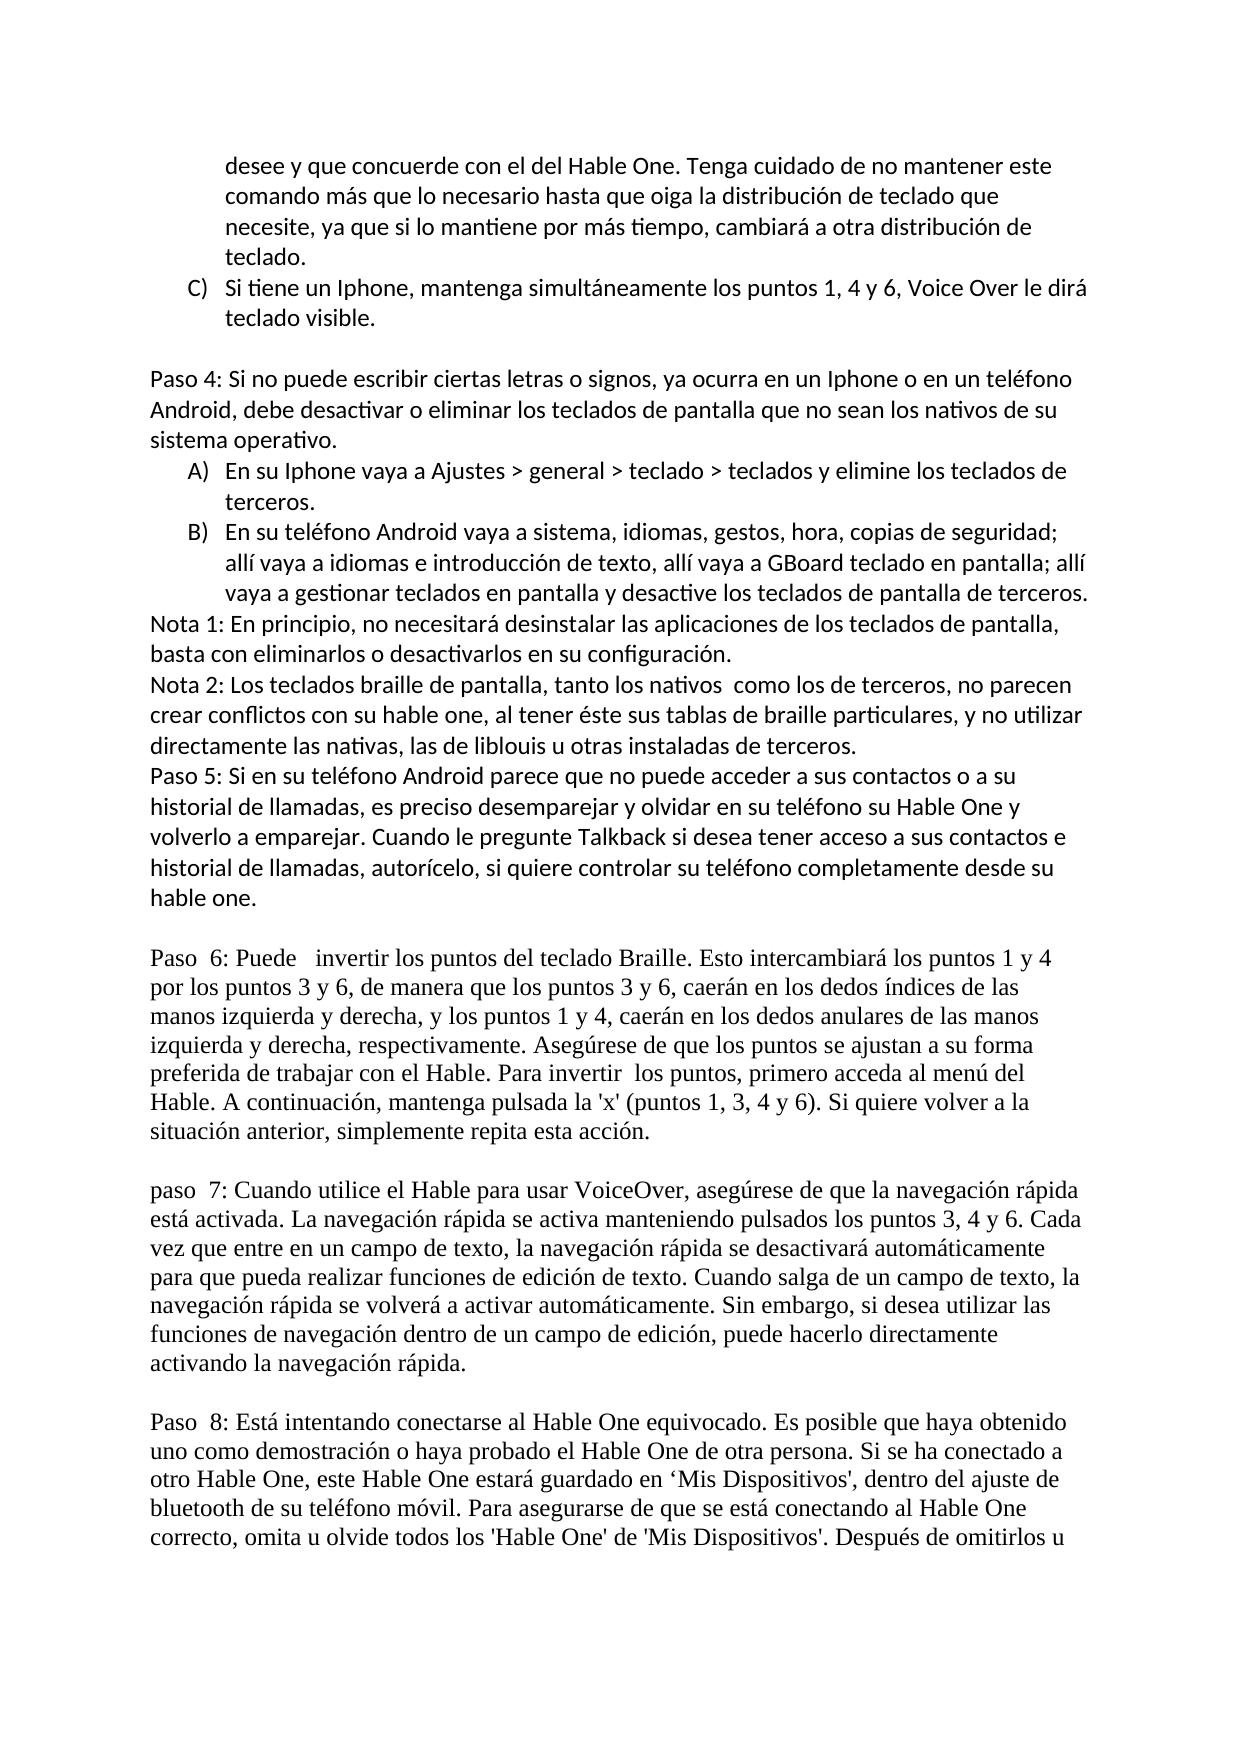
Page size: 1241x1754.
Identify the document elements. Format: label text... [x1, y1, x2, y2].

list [187, 150, 1090, 272]
text Nota 1: En principio, no necesitará desinstalar las aplicaciones de los teclados de pantalla, basta con eliminarlos o desactivarlos en su configuración. [150, 608, 1090, 669]
text Paso 4: Si no puede escribir ciertas letras o signos, ya ocurra en un Iphone o en un teléfono Android, debe desactivar o eliminar los teclados de pantalla que no sean los nativos de su sistema operativo. [150, 364, 1090, 455]
text Paso 6: Puede invertir los puntos del teclado Braille. Esto intercambiará los puntos 1 y 4 por los puntos 3 y 6, de manera que los puntos 3 y 6, caerán en los dedos índices de las manos izquierda y derecha, y los puntos 1 y 4, caerán en los dedos anulares de las manos izquierda y derecha, respectivamente. Asegúrese de que los puntos se ajustan a su forma preferida de trabajar con el Hable. Para invertir los puntos, primero acceda al menú del Hable. A continuación, mantenga pulsada la 'x' (puntos 1, 3, 4 y 6). Si quiere volver a la situación anterior, simplemente repita esta acción. [150, 943, 1090, 1145]
list En su teléfono Android vaya a sistema, idiomas, gestos, hora, copias de seguridad; allí vaya a idiomas e introducción de texto, allí vaya a GBoard teclado en pantalla; allí vaya a gestionar teclados en pantalla y desactive los teclados de pantalla de terceros. [187, 516, 1090, 608]
text paso 7: Cuando utilice el Hable para usar VoiceOver, asegúrese de que la navegación rápida está activada. La navegación rápida se activa manteniendo pulsados los puntos 3, 4 y 6. Cada vez que entre en un campo de texto, la navegación rápida se desactivará automáticamente para que pueda realizar funciones de edición de texto. Cuando salga de un campo de texto, la navegación rápida se volverá a activar automáticamente. Sin embargo, si desea utilizar las funciones de navegación dentro de un campo de edición, puede hacerlo directamente activando la navegación rápida. [150, 1175, 1090, 1377]
text Nota 2: Los teclados braille de pantalla, tanto los nativos como los de terceros, no parecen crear conflictos con su hable one, al tener éste sus tablas de braille particulares, y no utilizar directamente las nativas, las de liblouis u otras instaladas de terceros. [150, 669, 1090, 760]
text Paso 5: Si en su teléfono Android parece que no puede acceder a sus contactos o a su historial de llamadas, es preciso desemparejar y olvidar en su teléfono su Hable One y volverlo a emparejar. Cuando le pregunte Talkback si desea tener acceso a sus contactos e historial de llamadas, autorícelo, si quiere controlar su teléfono completamente desde su hable one. [150, 760, 1090, 913]
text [150, 1407, 1090, 1551]
list Si tiene un Iphone, mantenga simultáneamente los puntos 1, 4 y 6, Voice Over le dirá teclado visible. [187, 272, 1090, 333]
list En su Iphone vaya a Ajustes > general > teclado > teclados y elimine los teclados de terceros. [187, 455, 1090, 516]
